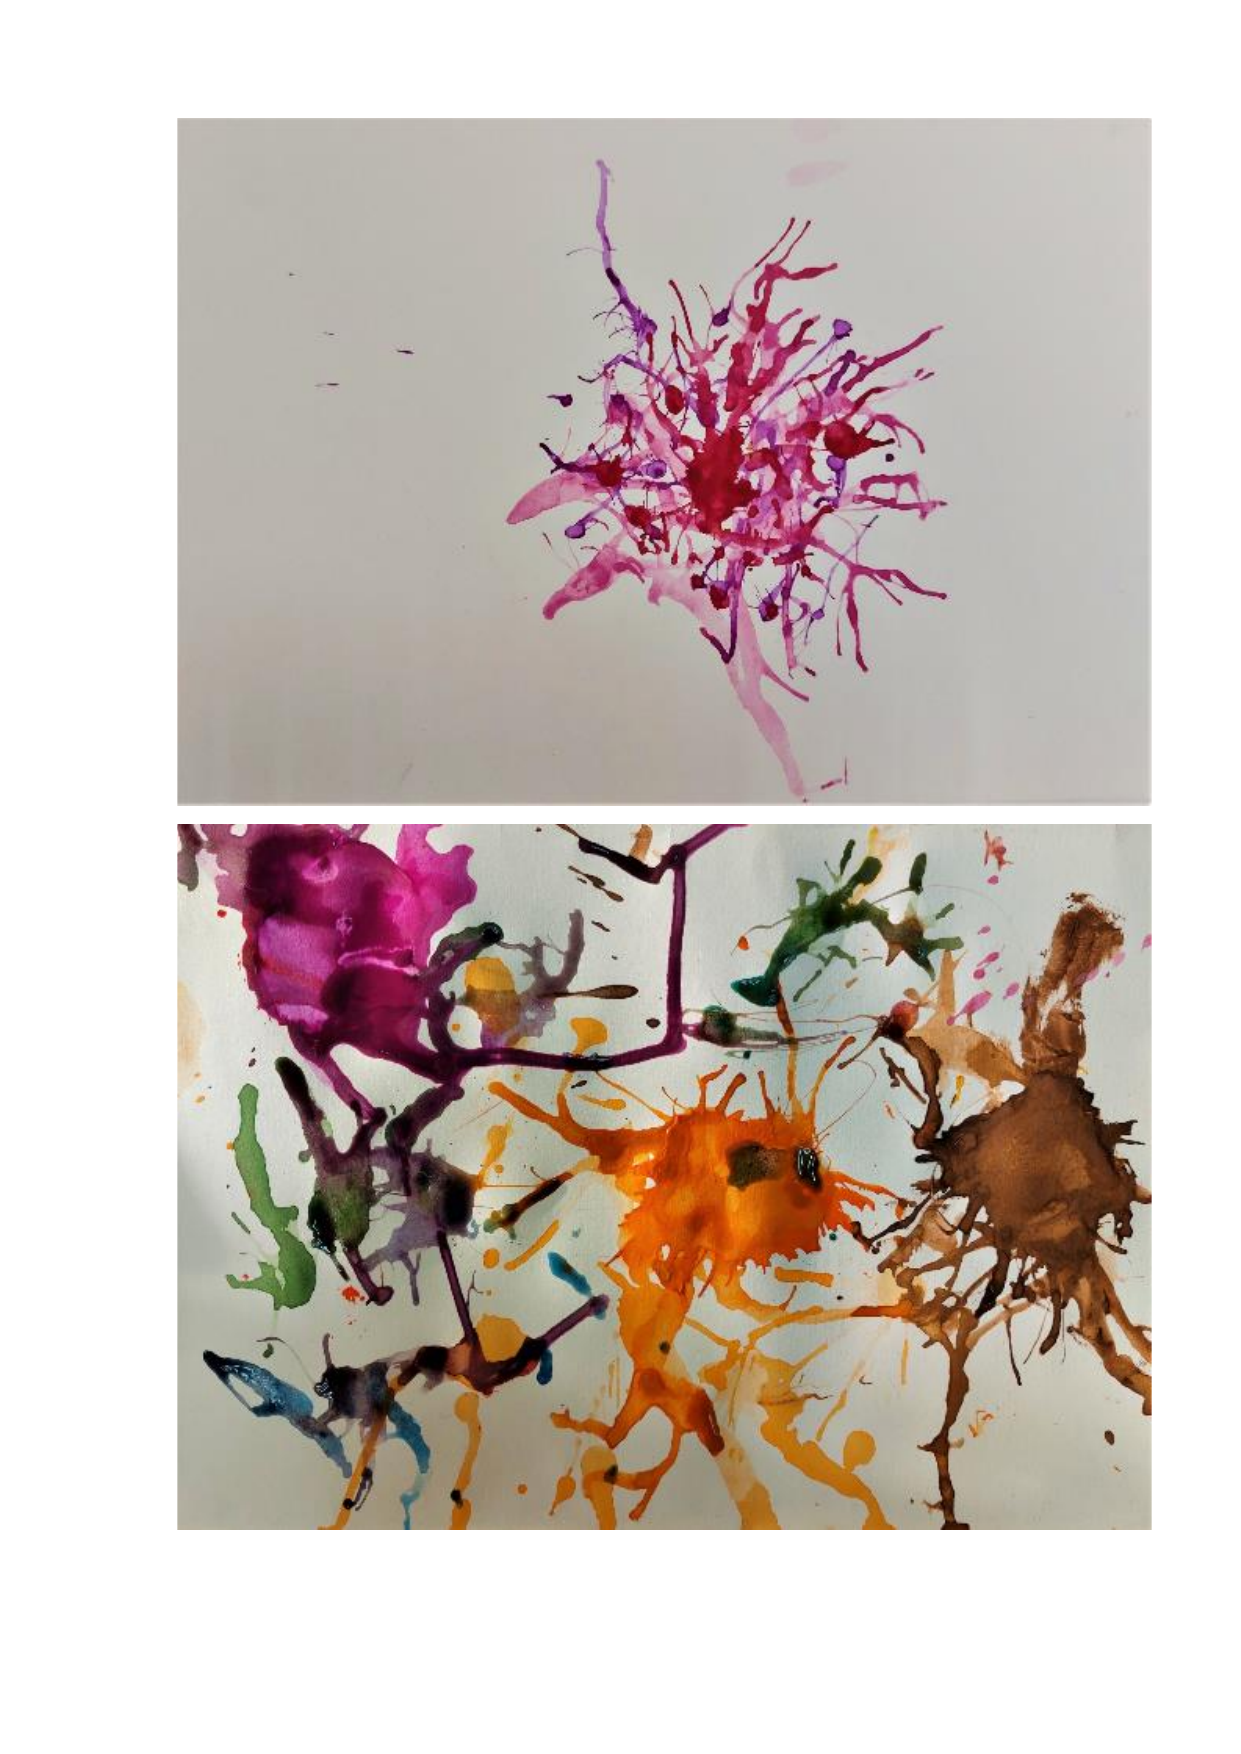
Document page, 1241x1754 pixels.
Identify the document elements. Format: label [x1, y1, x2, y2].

picture [177, 118, 1152, 806]
picture [177, 824, 1152, 1530]
